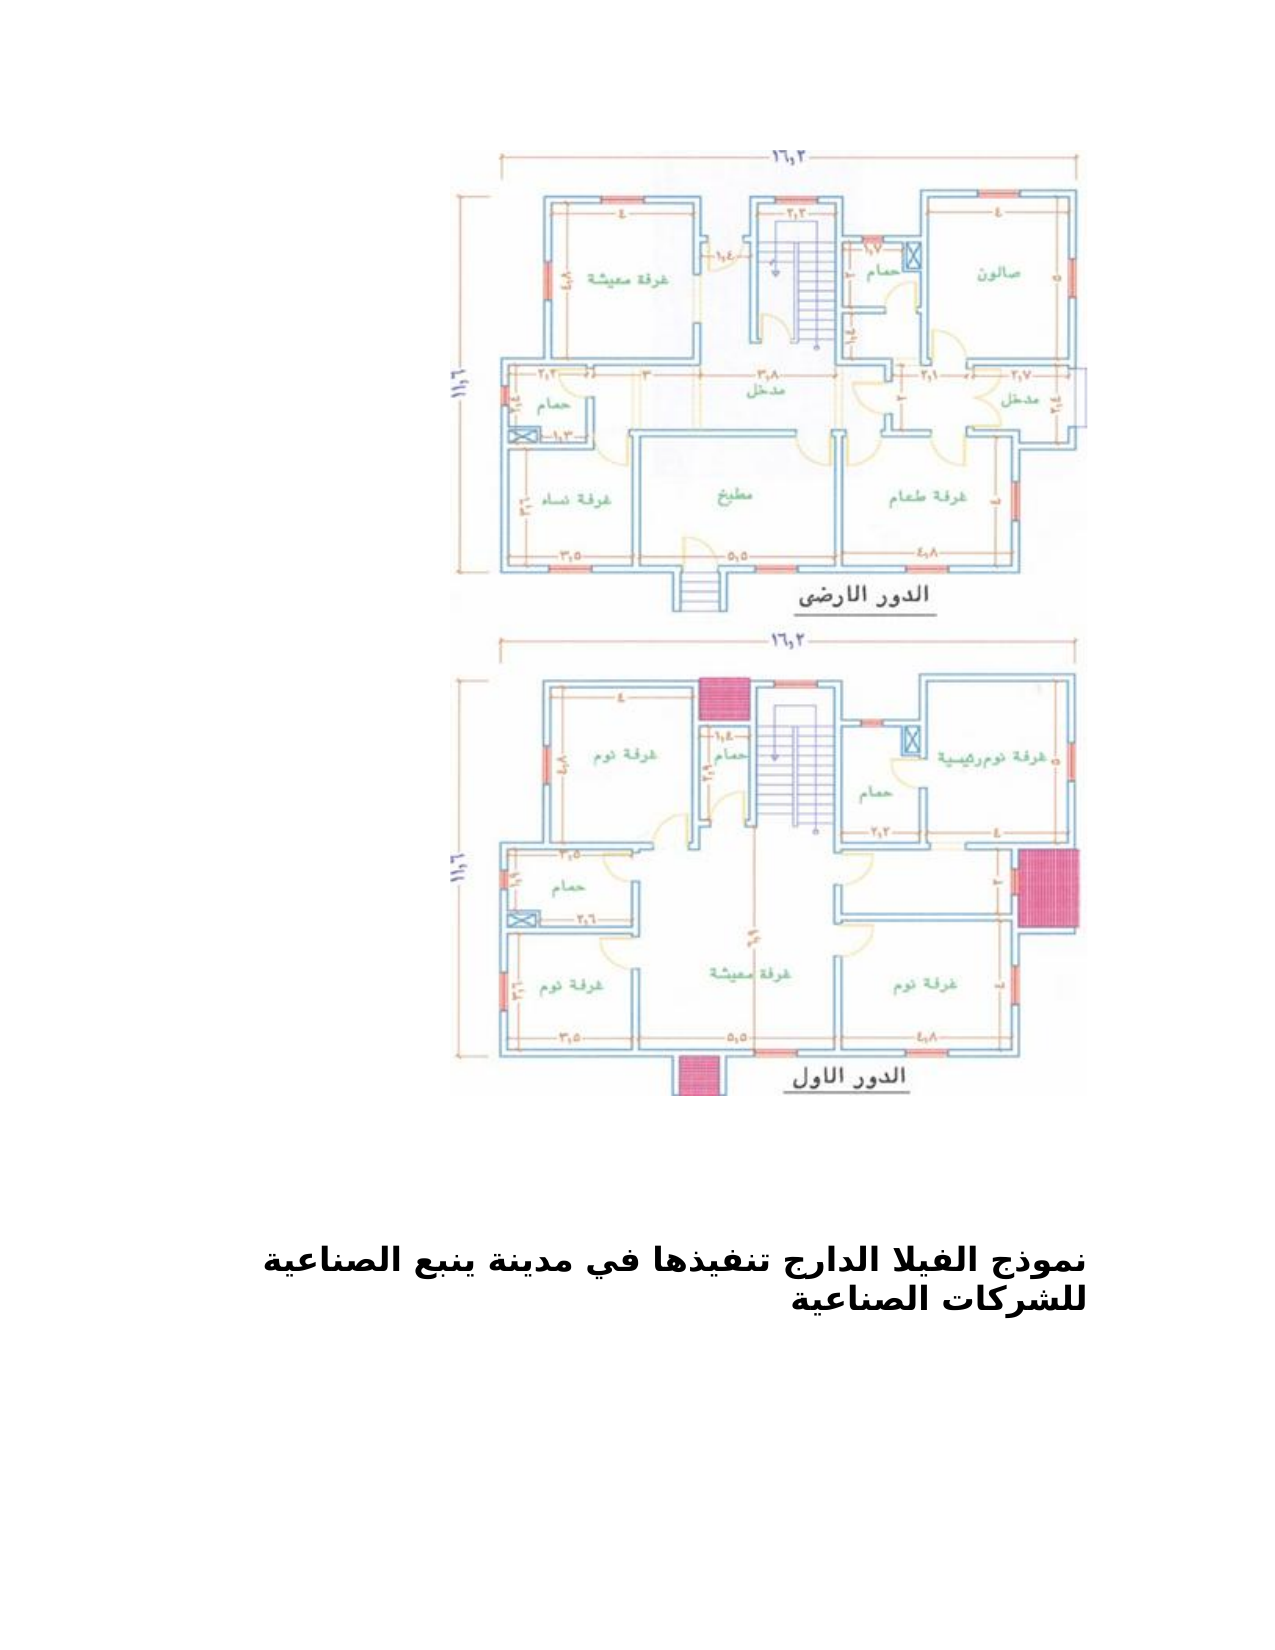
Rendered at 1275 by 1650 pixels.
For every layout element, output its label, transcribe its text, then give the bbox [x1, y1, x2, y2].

text نموذج الفيلا الدارج تنفيذها في مدينة ينبع الصناعية للشركات الصناعية [187, 1240, 1087, 1318]
picture [450, 150, 1088, 1096]
